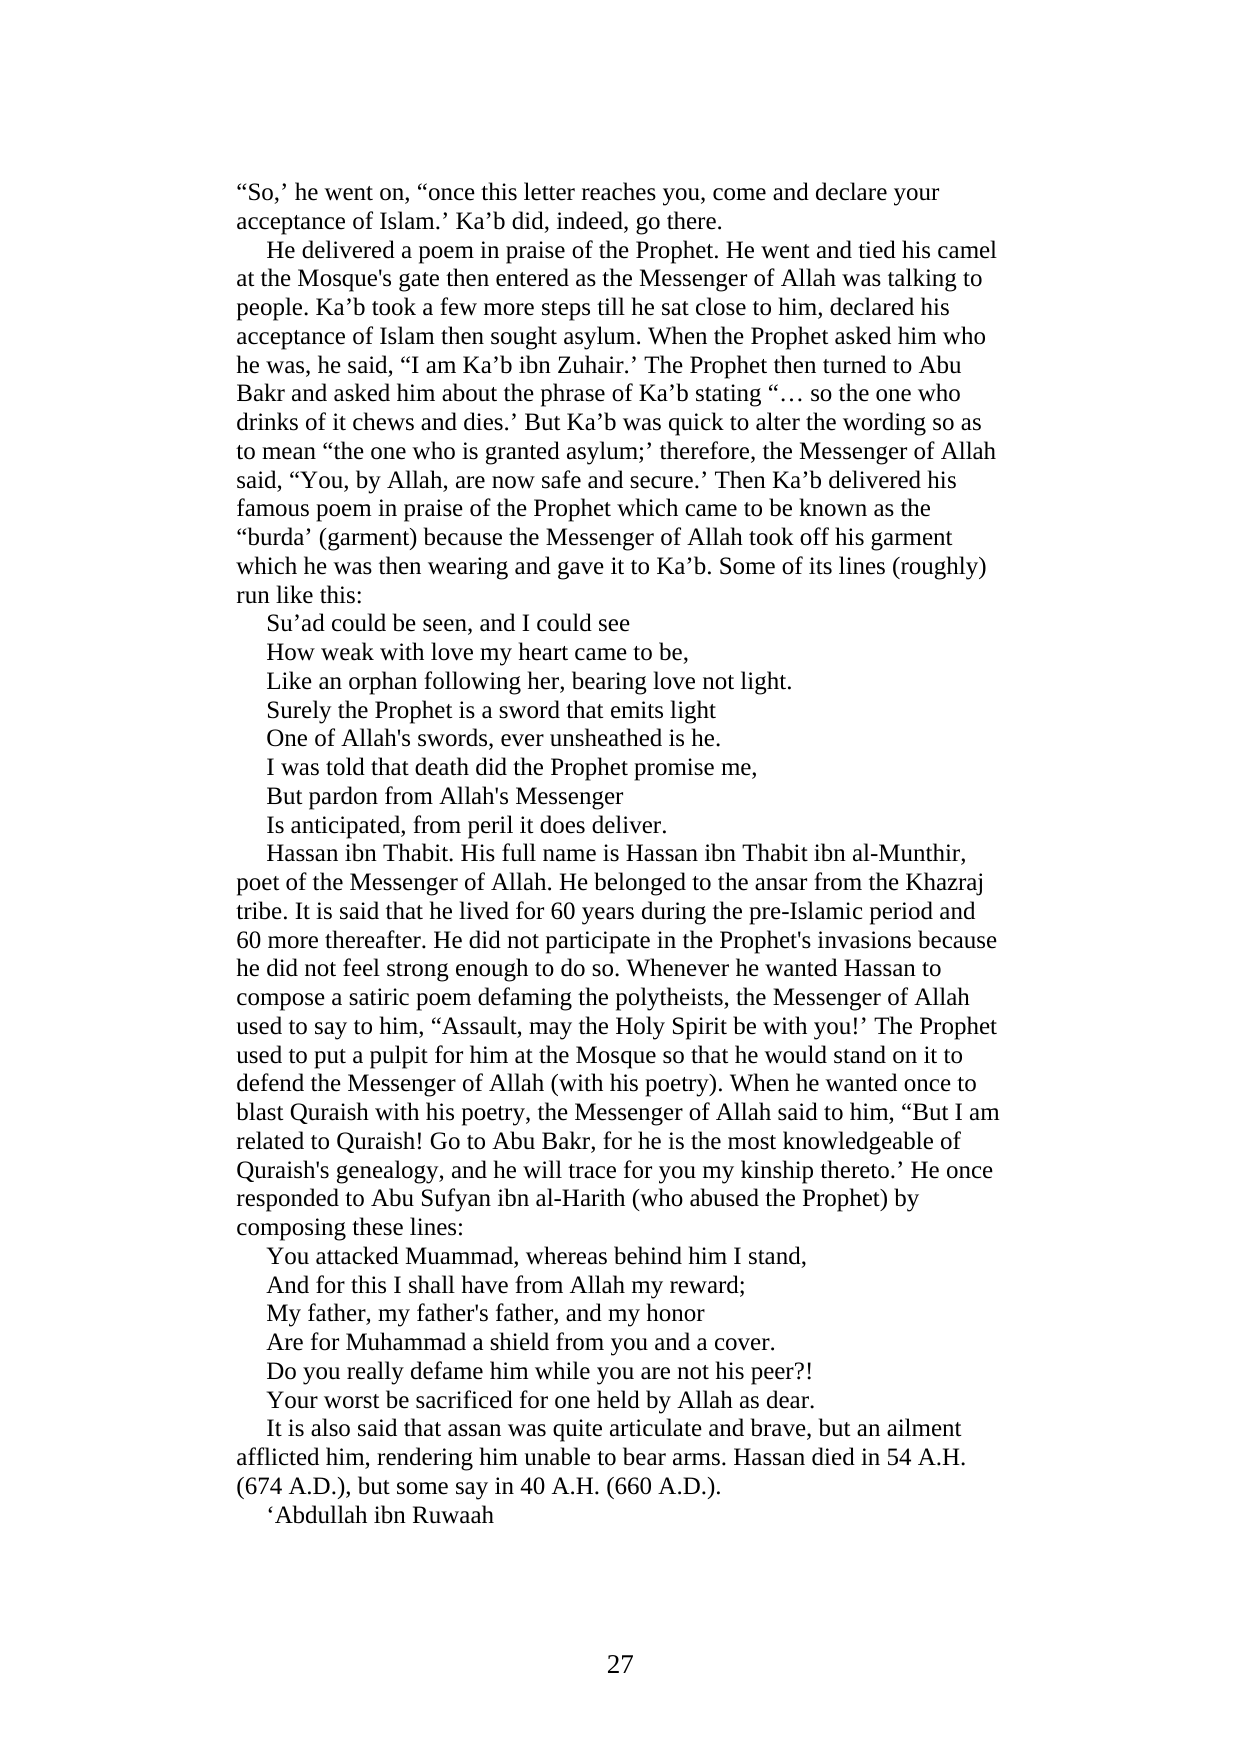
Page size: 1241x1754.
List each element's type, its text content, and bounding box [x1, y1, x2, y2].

text He delivered a poem in praise of the Prophet. He went and tied his camel at the Mosque's gate then entered as the Messenger of Allah was talking to people. Ka’b took a few more steps till he sat close to him, declared his acceptance of Islam then sought asylum. When the Prophet asked him who he was, he said, “I am Ka’b ibn Zuhair.’ The Prophet then turned to Abu Bakr and asked him about the phrase of Ka’b stating “… so the one who drinks of it chews and dies.’ But Ka’b was quick to alter the wording so as to mean “the one who is granted asylum;’ therefore, the Messenger of Allah said, “You, by Allah, are now safe and secure.’ Then Ka’b delivered his famous poem in praise of the Prophet which came to be known as the “burda’ (garment) because the Messenger of Allah took off his garment which he was then wearing and gave it to Ka’b. Some of its lines (roughly) run like this: [236, 235, 1004, 608]
text Is anticipated, from peril it does deliver. [236, 810, 1004, 838]
text Like an orphan following her, bearing love not light. [236, 666, 1004, 695]
text Su’ad could be seen, and I could see [236, 608, 1004, 637]
text And for this I shall have from Allah my reward; [236, 1270, 1004, 1298]
text Your worst be sacrificed for one held by Allah as dear. [236, 1385, 1004, 1413]
text My father, my father's father, and my honor [236, 1298, 1004, 1327]
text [236, 177, 1004, 235]
text ‘Abdullah ibn Ruwaah [236, 1500, 1004, 1528]
text How weak with love my heart came to be, [236, 637, 1004, 666]
text Do you really defame him while you are not his peer?! [236, 1356, 1004, 1385]
text But pardon from Allah's Messenger [236, 781, 1004, 810]
text Surely the Prophet is a sword that emits light [236, 695, 1004, 723]
text Hassan ibn Thabit. His full name is Hassan ibn Thabit ibn al-Munthir, poet of the Messenger of Allah. He belonged to the ansar from the Khazraj tribe. It is said that he lived for 60 years during the pre-Islamic period and 60 more thereafter. He did not participate in the Prophet's invasions because he did not feel strong enough to do so. Whenever he wanted Hassan to compose a satiric poem defaming the polytheists, the Messenger of Allah used to say to him, “Assault, may the Holy Spirit be with you!’ The Prophet used to put a pulpit for him at the Mosque so that he would stand on it to defend the Messenger of Allah (with his poetry). When he wanted once to blast Quraish with his poetry, the Messenger of Allah said to him, “But I am related to Quraish! Go to Abu Bakr, for he is the most knowledgeable of Quraish's genealogy, and he will trace for you my kinship thereto.’ He once responded to Abu Sufyan ibn al-Harith (who abused the Prophet) by composing these lines: [236, 838, 1004, 1241]
text Are for Muhammad a shield from you and a cover. [236, 1327, 1004, 1356]
text You attacked Muammad, whereas behind him I stand, [236, 1241, 1004, 1270]
text I was told that death did the Prophet promise me, [236, 752, 1004, 781]
text It is also said that assan was quite articulate and brave, but an ailment afflicted him, rendering him unable to bear arms. Hassan died in 54 A.H. (674 A.D.), but some say in 40 A.H. (660 A.D.). [236, 1413, 1004, 1500]
text One of Allah's swords, ever unsheathed is he. [236, 723, 1004, 752]
